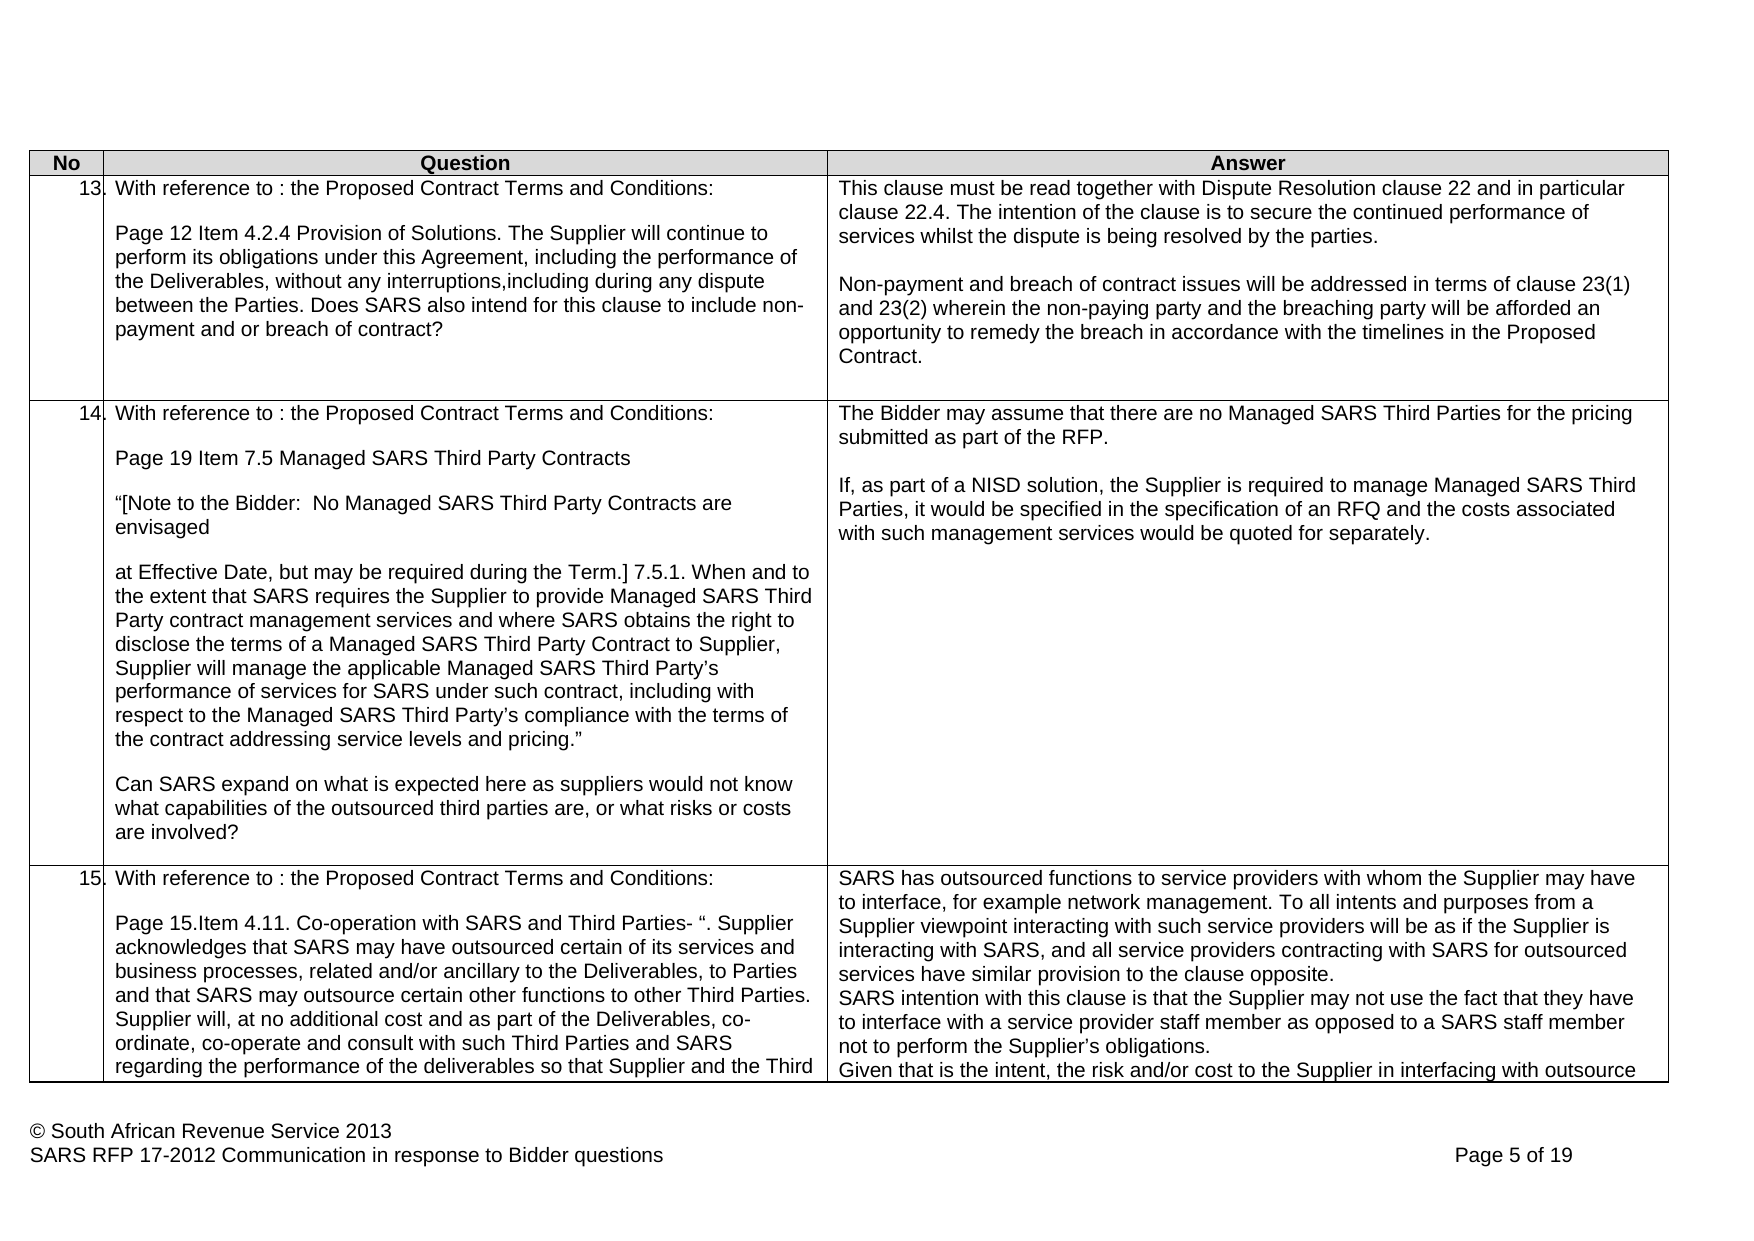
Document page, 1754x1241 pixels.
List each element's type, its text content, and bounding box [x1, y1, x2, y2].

table_cell With reference to : the Proposed Contract Terms and Conditions: Page 19 Item 7.5 Managed SARS Third Party Contracts “[Note to the Bidder: No Managed SARS Third Party Contracts are envisaged at Effective Date, but may be required during the Term.] 7.5.1. When and to the extent that SARS requires the Supplier to provide Managed SARS Third Party contract management services and where SARS obtains the right to disclose the terms of a Managed SARS Third Party Contract to Supplier, Supplier will manage the applicable Managed SARS Third Party’s performance of services for SARS under such contract, including with respect to the Managed SARS Third Party’s compliance with the terms of the contract addressing service levels and pricing.” Can SARS expand on what is expected here as suppliers would not know what capabilities of the outsourced third parties are, or what risks or costs are involved? [104, 401, 827, 865]
table_cell [30, 176, 103, 400]
table_cell [30, 401, 103, 865]
table_cell This clause must be read together with Dispute Resolution clause 22 and in particular clause 22.4. The intention of the clause is to secure the continued performance of services whilst the dispute is being resolved by the parties. Non-payment and breach of contract issues will be addressed in terms of clause 23(1) and 23(2) wherein the non-paying party and the breaching party will be afforded an opportunity to remedy the breach in accordance with the timelines in the Proposed Contract. [828, 176, 1668, 400]
table_header Answer [828, 151, 1668, 175]
table_cell With reference to : the Proposed Contract Terms and Conditions: Page 12 Item 4.2.4 Provision of Solutions. The Supplier will continue to perform its obligations under this Agreement, including the performance of the Deliverables, without any interruptions,including during any dispute between the Parties. Does SARS also intend for this clause to include non-payment and or breach of contract? [104, 176, 827, 400]
table_cell [30, 866, 103, 1081]
table_header Question [104, 151, 827, 175]
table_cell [104, 866, 827, 1081]
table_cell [828, 866, 1668, 1081]
table_header No [30, 151, 103, 175]
table_cell The Bidder may assume that there are no Managed SARS Third Parties for the pricing submitted as part of the RFP. If, as part of a NISD solution, the Supplier is required to manage Managed SARS Third Parties, it would be specified in the specification of an RFQ and the costs associated with such management services would be quoted for separately. [828, 401, 1668, 865]
